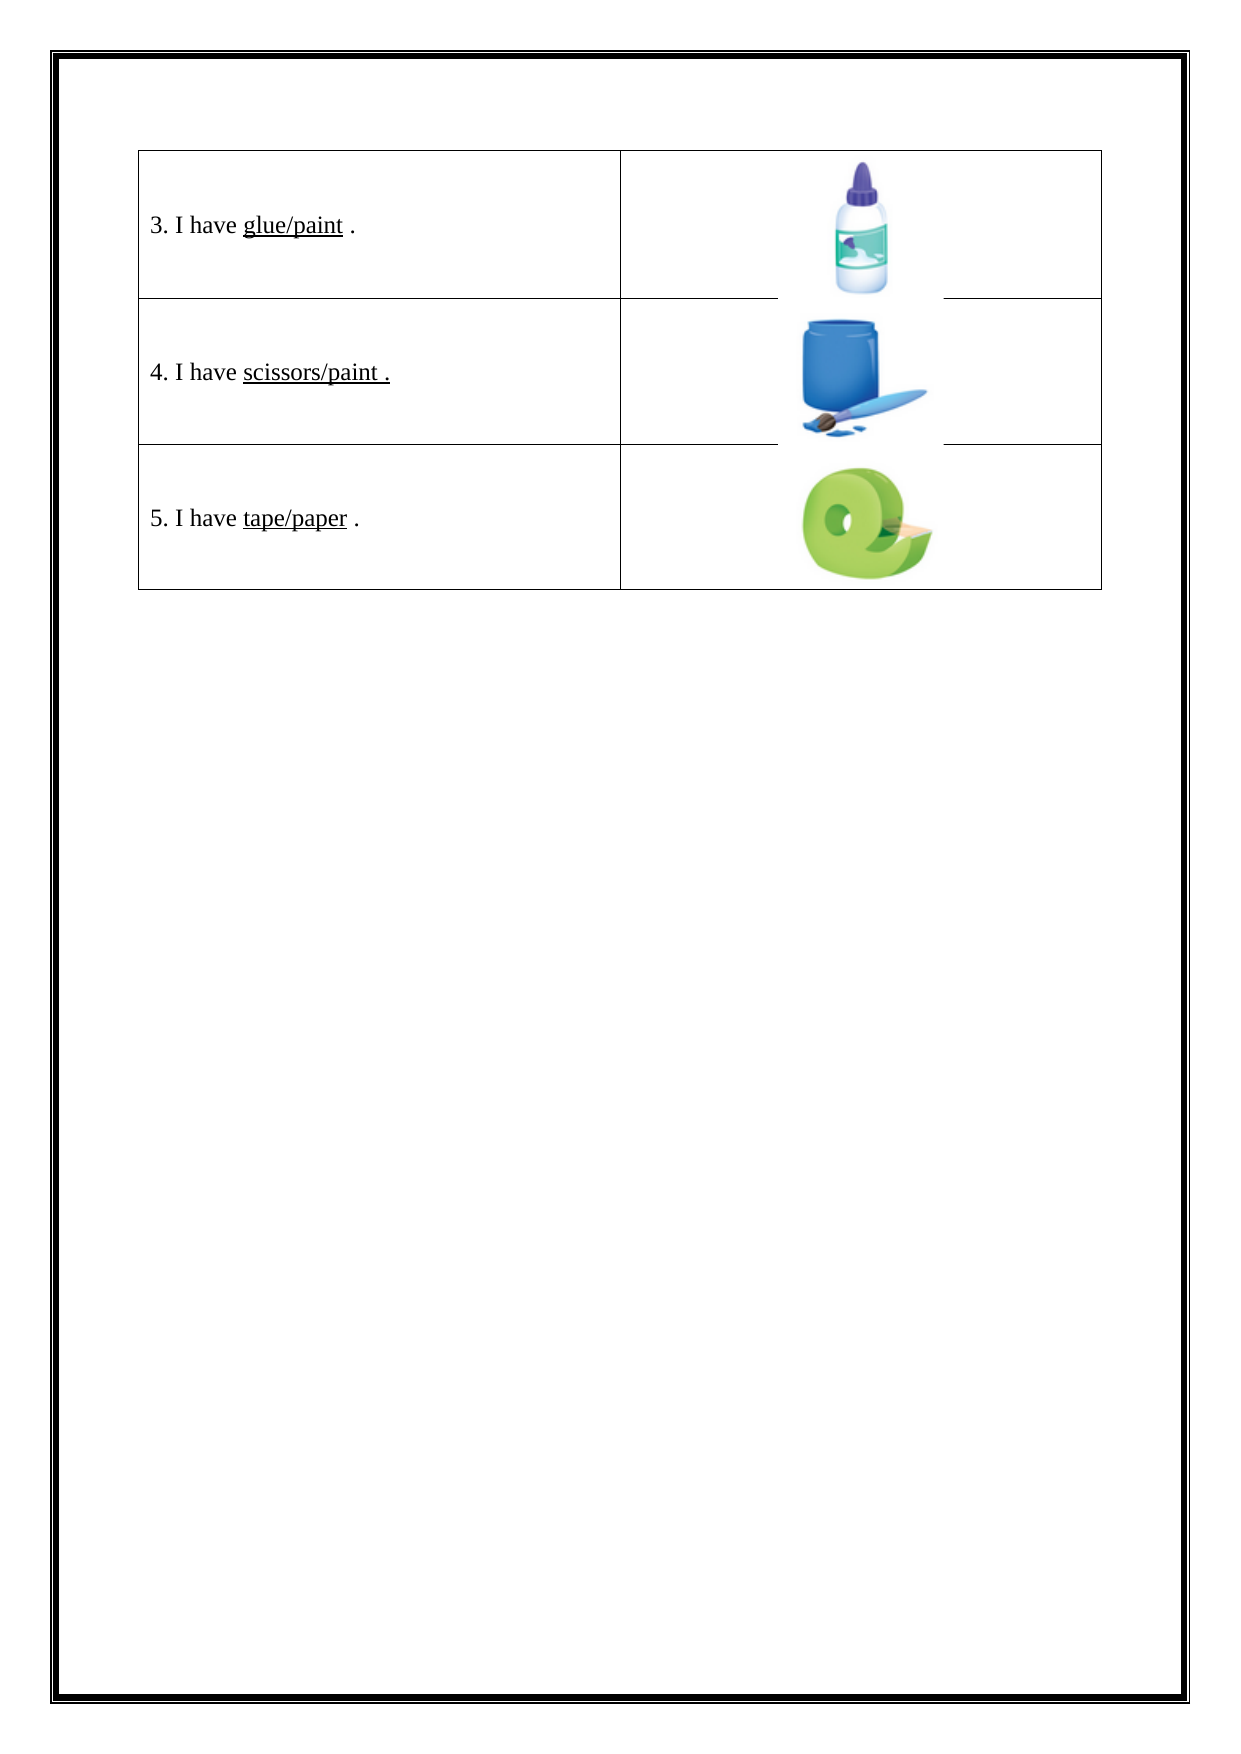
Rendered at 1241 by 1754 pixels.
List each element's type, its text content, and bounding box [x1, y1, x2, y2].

table_cell [621, 299, 778, 444]
table_cell [621, 445, 780, 589]
table_cell [621, 151, 781, 298]
table_cell [940, 151, 1101, 298]
table_cell 4. I have scissors/paint . [139, 299, 620, 444]
table_cell 5. I have tape/paper . [139, 445, 620, 589]
table_cell [942, 445, 1101, 589]
picture [778, 151, 944, 589]
table_cell 3. I have glue/paint . [139, 151, 620, 298]
table_cell [944, 299, 1101, 444]
